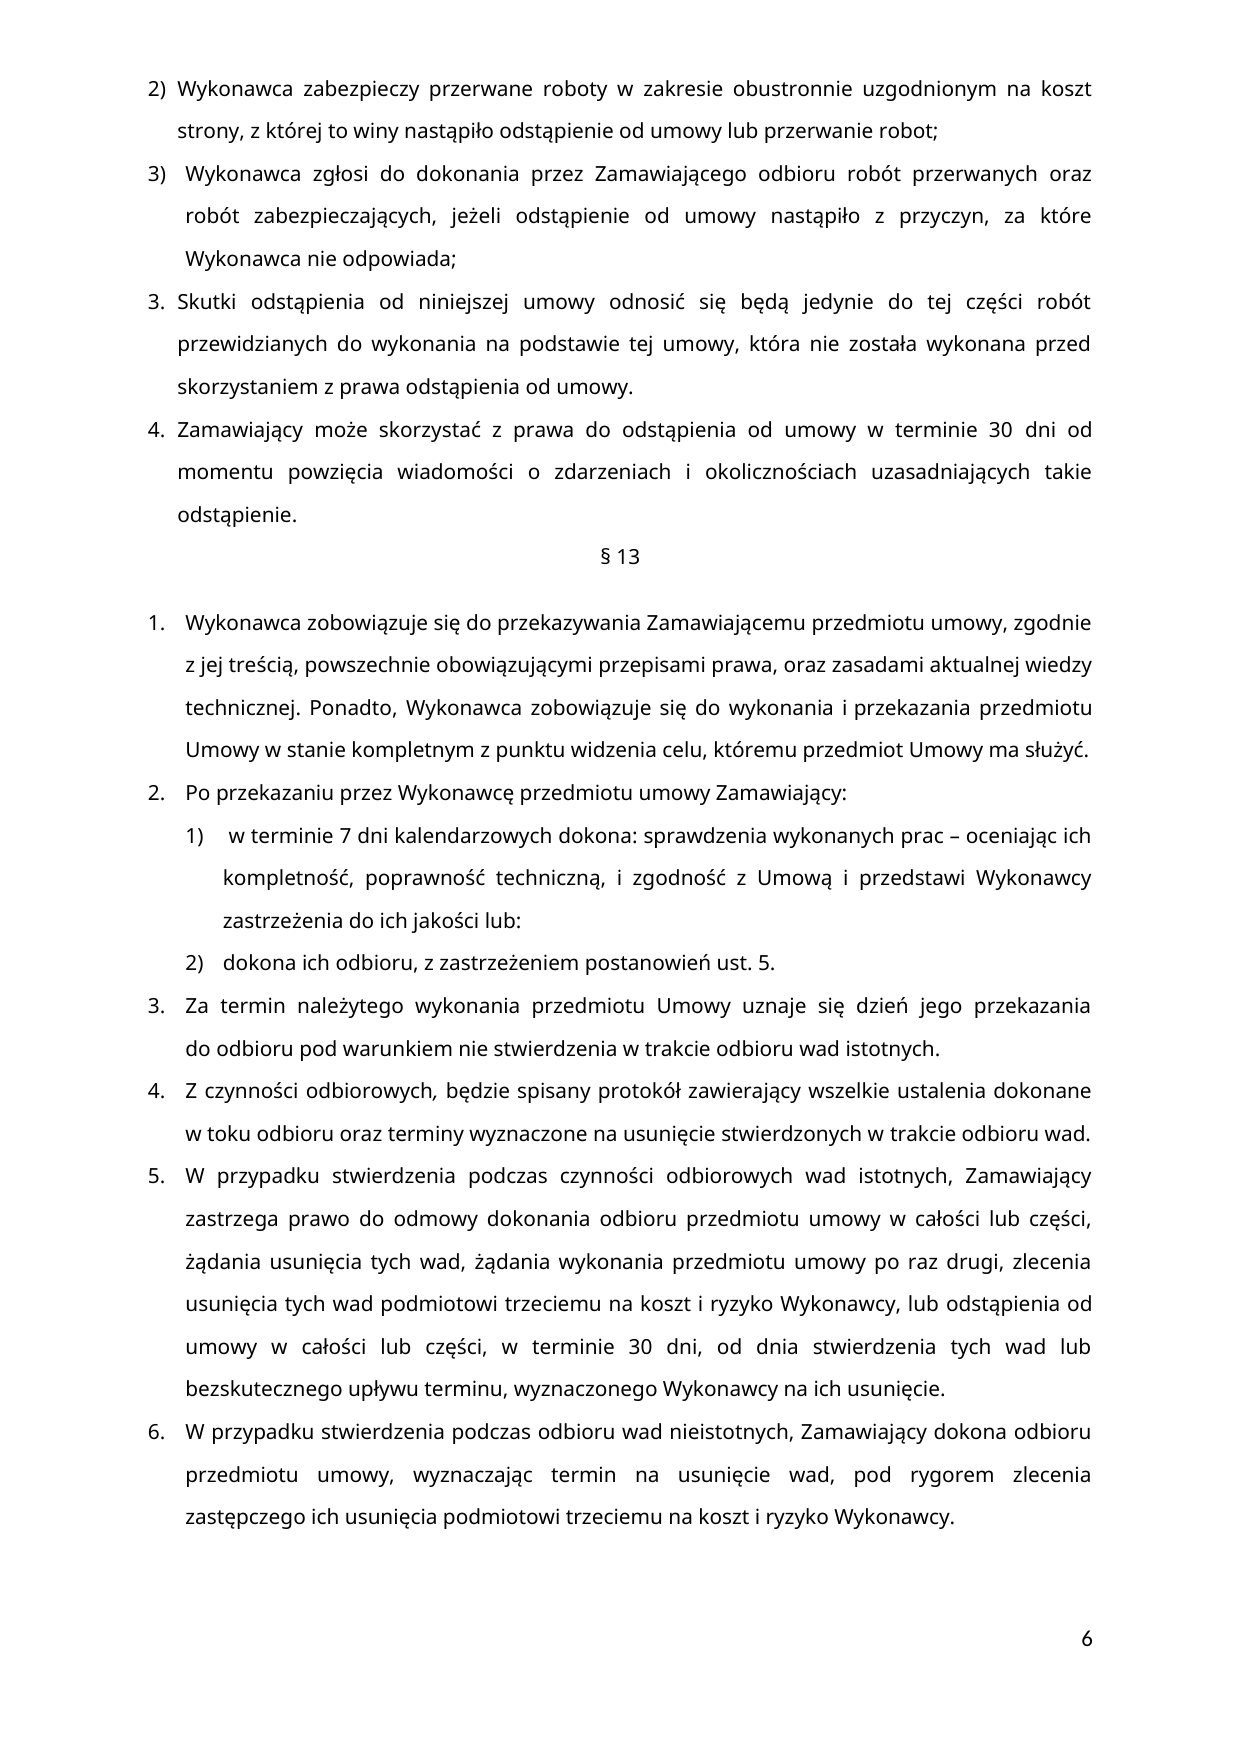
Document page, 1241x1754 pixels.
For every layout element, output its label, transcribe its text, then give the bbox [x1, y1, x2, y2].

list 3. Skutki odstąpienia od niniejszej umowy odnosić się będą jedynie do tej części robót przewidzianych do wykonania na podstawie tej umowy, która nie została wykonana przed skorzystaniem z prawa odstąpienia od umowy. [148, 287, 1093, 401]
list w terminie 7 dni kalendarzowych dokona: sprawdzenia wykonanych prac – oceniając ich kompletność, poprawność techniczną, i zgodność z Umową i przedstawi Wykonawcy zastrzeżenia do ich jakości lub: [185, 821, 1093, 934]
list Z czynności odbiorowych, będzie spisany protokół zawierający wszelkie ustalenia dokonane w toku odbioru oraz terminy wyznaczone na usunięcie stwierdzonych w trakcie odbioru wad. [148, 1076, 1093, 1147]
list Po przekazaniu przez Wykonawcę przedmiotu umowy Zamawiający: [148, 778, 1093, 807]
list W przypadku stwierdzenia podczas czynności odbiorowych wad istotnych, Zamawiający zastrzega prawo do odmowy dokonania odbioru przedmiotu umowy w całości lub części, żądania usunięcia tych wad, żądania wykonania przedmiotu umowy po raz drugi, zlecenia usunięcia tych wad podmiotowi trzeciemu na koszt i ryzyko Wykonawcy, lub odstąpienia od umowy w całości lub części, w terminie 30 dni, od dnia stwierdzenia tych wad lub bezskutecznego upływu terminu, wyznaczonego Wykonawcy na ich usunięcie. [148, 1162, 1093, 1403]
list § 13 [148, 542, 1093, 571]
list Wykonawca zobowiązuje się do przekazywania Zamawiającemu przedmiotu umowy, zgodnie z jej treścią, powszechnie obowiązującymi przepisami prawa, oraz zasadami aktualnej wiedzy technicznej. Ponadto, Wykonawca zobowiązuje się do wykonania i przekazania przedmiotu Umowy w stanie kompletnym z punktu widzenia celu, któremu przedmiot Umowy ma służyć. [148, 608, 1093, 764]
list 3) Wykonawca zgłosi do dokonania przez Zamawiającego odbioru robót przerwanych oraz robót zabezpieczających, jeżeli odstąpienie od umowy nastąpiło z przyczyn, za które Wykonawca nie odpowiada; [148, 159, 1093, 273]
list dokona ich odbioru, z zastrzeżeniem postanowień ust. 5. [185, 948, 1093, 977]
list W przypadku stwierdzenia podczas odbioru wad nieistotnych, Zamawiający dokona odbioru przedmiotu umowy, wyznaczając termin na usunięcie wad, pod rygorem zlecenia zastępczego ich usunięcia podmiotowi trzeciemu na koszt i ryzyko Wykonawcy. [148, 1417, 1093, 1531]
list Za termin należytego wykonania przedmiotu Umowy uznaje się dzień jego przekazania do odbioru pod warunkiem nie stwierdzenia w trakcie odbioru wad istotnych. [148, 991, 1093, 1062]
list 4. Zamawiający może skorzystać z prawa do odstąpienia od umowy w terminie 30 dni od momentu powzięcia wiadomości o zdarzeniach i okolicznościach uzasadniających takie odstąpienie. [148, 415, 1093, 528]
list 2) Wykonawca zabezpieczy przerwane roboty w zakresie obustronnie uzgodnionym na koszt strony, z której to winy nastąpiło odstąpienie od umowy lub przerwanie robot; [148, 74, 1093, 145]
